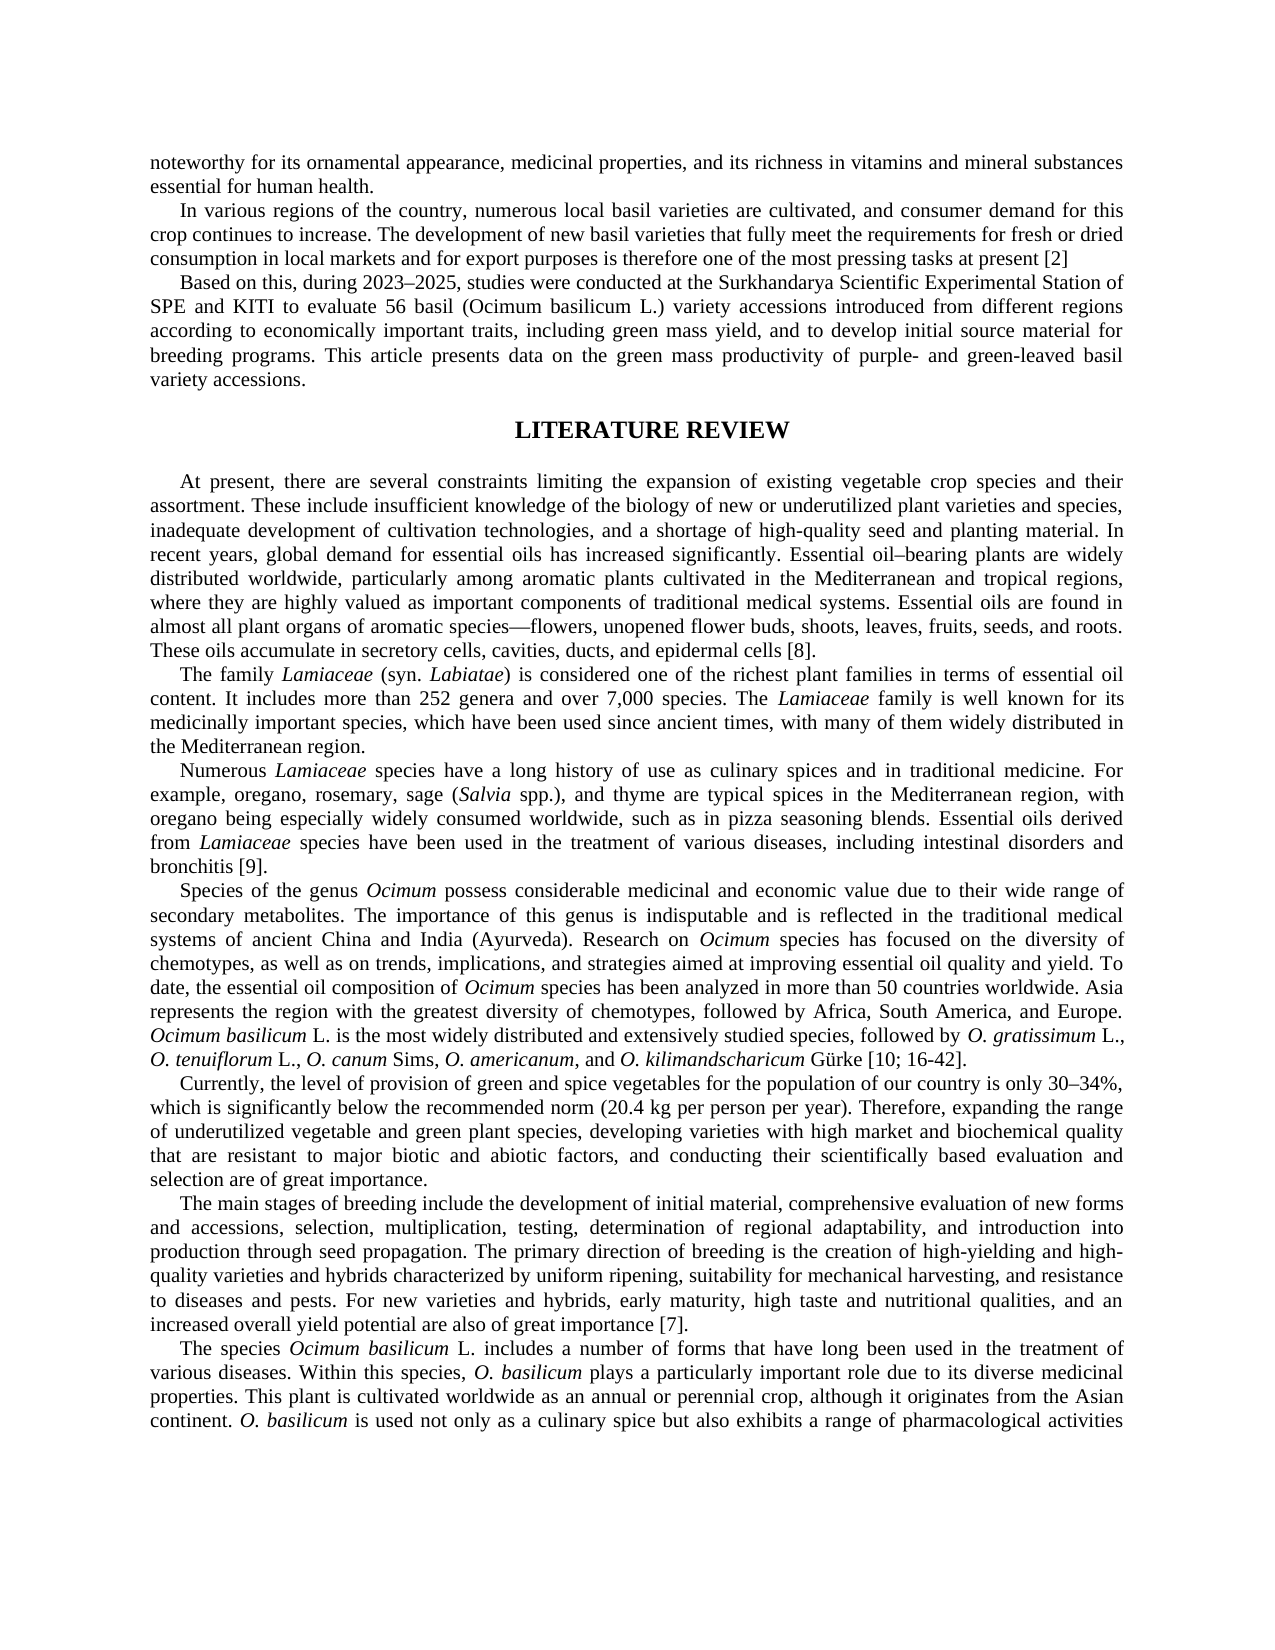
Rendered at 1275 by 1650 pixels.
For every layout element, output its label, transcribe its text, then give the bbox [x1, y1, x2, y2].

text At present, there are several constraints limiting the expansion of existing vegetable crop species and their assortment. These include insufficient knowledge of the biology of new or underutilized plant varieties and species, inadequate development of cultivation technologies, and a shortage of high-quality seed and planting material. In recent years, global demand for essential oils has increased significantly. Essential oil–bearing plants are widely distributed worldwide, particularly among aromatic plants cultivated in the Mediterranean and tropical regions, where they are highly valued as important components of traditional medical systems. Essential oils are found in almost all plant organs of aromatic species—flowers, unopened flower buds, shoots, leaves, fruits, seeds, and roots. These oils accumulate in secretory cells, cavities, ducts, and epidermal cells [8]. [150, 469, 1125, 662]
text Based on this, during 2023–2025, studies were conducted at the Surkhandarya Scientific Experimental Station of SPE and KITI to evaluate 56 basil (Ocimum basilicum L.) variety accessions introduced from different regions according to economically important traits, including green mass yield, and to develop initial source material for breeding programs. This article presents data on the green mass productivity of purple- and green-leaved basil variety accessions. [150, 270, 1125, 391]
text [150, 150, 1125, 198]
text Species of the genus Ocimum possess considerable medicinal and economic value due to their wide range of secondary metabolites. The importance of this genus is indisputable and is reflected in the traditional medical systems of ancient China and India (Ayurveda). Research on Ocimum species has focused on the diversity of chemotypes, as well as on trends, implications, and strategies aimed at improving essential oil quality and yield. To date, the essential oil composition of Ocimum species has been analyzed in more than 50 countries worldwide. Asia represents the region with the greatest diversity of chemotypes, followed by Africa, South America, and Europe. Ocimum basilicum L. is the most widely distributed and extensively studied species, followed by O. gratissimum L., O. tenuiflorum L., O. canum Sims, O. americanum, and O. kilimandscharicum Gürke [10; 16-42]. [150, 878, 1125, 1071]
text LITERATURE REVIEW [150, 416, 1125, 444]
text Currently, the level of provision of green and spice vegetables for the population of our country is only 30–34%, which is significantly below the recommended norm (20.4 kg per person per year). Therefore, expanding the range of underutilized vegetable and green plant species, developing varieties with high market and biochemical quality that are resistant to major biotic and abiotic factors, and conducting their scientifically based evaluation and selection are of great importance. [150, 1071, 1125, 1191]
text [150, 1336, 1125, 1432]
text In various regions of the country, numerous local basil varieties are cultivated, and consumer demand for this crop continues to increase. The development of new basil varieties that fully meet the requirements for fresh or dried consumption in local markets and for export purposes is therefore one of the most pressing tasks at present [2] [150, 198, 1125, 270]
text The main stages of breeding include the development of initial material, comprehensive evaluation of new forms and accessions, selection, multiplication, testing, determination of regional adaptability, and introduction into production through seed propagation. The primary direction of breeding is the creation of high-yielding and high-quality varieties and hybrids characterized by uniform ripening, suitability for mechanical harvesting, and resistance to diseases and pests. For new varieties and hybrids, early maturity, high taste and nutritional qualities, and an increased overall yield potential are also of great importance [7]. [150, 1191, 1125, 1336]
text Numerous Lamiaceae species have a long history of use as culinary spices and in traditional medicine. For example, oregano, rosemary, sage (Salvia spp.), and thyme are typical spices in the Mediterranean region, with oregano being especially widely consumed worldwide, such as in pizza seasoning blends. Essential oils derived from Lamiaceae species have been used in the treatment of various diseases, including intestinal disorders and bronchitis [9]. [150, 758, 1125, 878]
text The family Lamiaceae (syn. Labiatae) is considered one of the richest plant families in terms of essential oil content. It includes more than 252 genera and over 7,000 species. The Lamiaceae family is well known for its medicinally important species, which have been used since ancient times, with many of them widely distributed in the Mediterranean region. [150, 662, 1125, 758]
